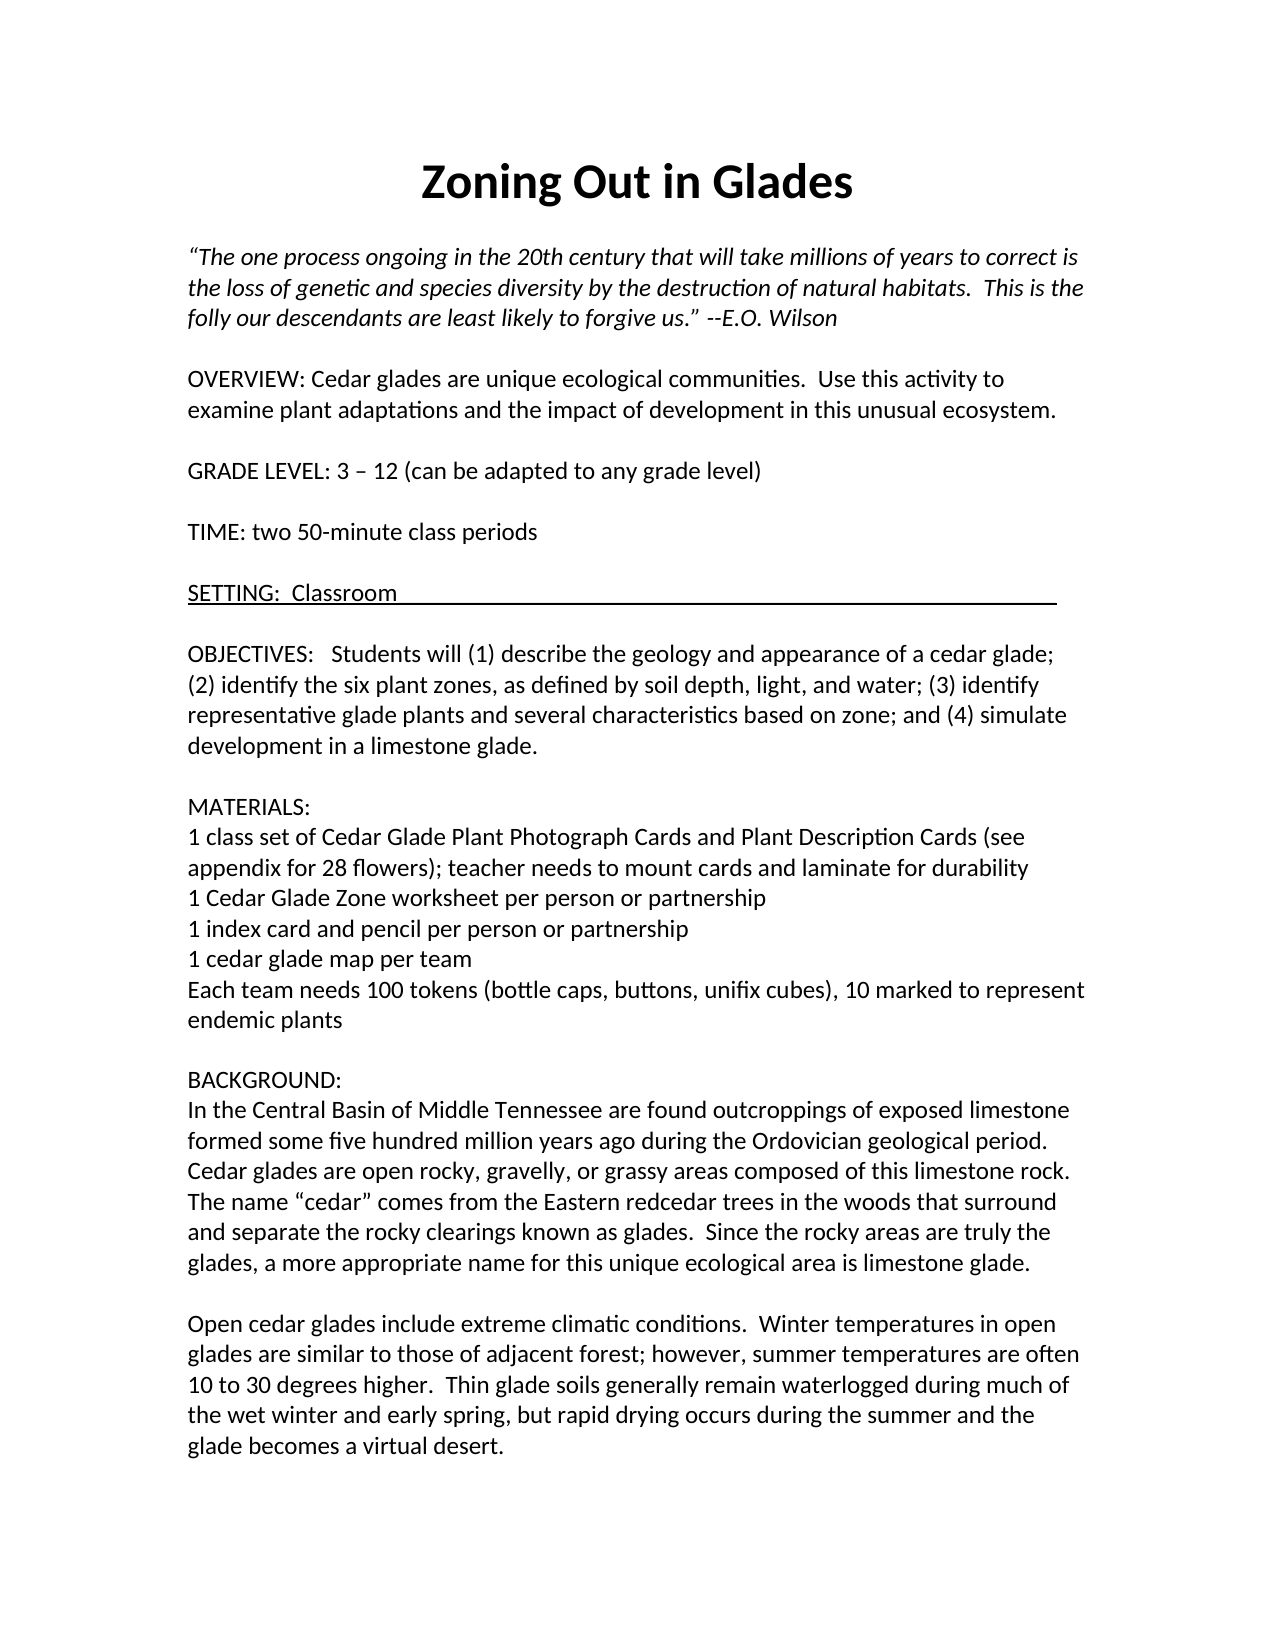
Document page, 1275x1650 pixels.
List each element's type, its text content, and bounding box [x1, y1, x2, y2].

text 1 class set of Cedar Glade Plant Photograph Cards and Plant Description Cards (see appendix for 28 flowers); teacher needs to mount cards and laminate for durability [187, 821, 1087, 882]
text “The one process ongoing in the 20th century that will take millions of years to correct is the loss of genetic and species diversity by the destruction of natural habitats. This is the folly our descendants are least likely to forgive us.” --E.O. Wilson [187, 242, 1087, 333]
text 1 index card and pencil per person or partnership [187, 913, 1087, 943]
text Open cedar glades include extreme climatic conditions. Winter temperatures in open glades are similar to those of adjacent forest; however, summer temperatures are often 10 to 30 degrees higher. Thin glade soils generally remain waterlogged during much of the wet winter and early spring, but rapid drying occurs during the summer and the glade becomes a virtual desert. [187, 1308, 1087, 1461]
text OBJECTIVES: Students will (1) describe the geology and appearance of a cedar glade; (2) identify the six plant zones, as defined by soil depth, light, and water; (3) identify representative glade plants and several characteristics based on zone; and (4) simulate development in a limestone glade. [187, 638, 1087, 760]
text OVERVIEW: Cedar glades are unique ecological communities. Use this activity to examine plant adaptations and the impact of development in this unusual ecosystem. [187, 364, 1087, 425]
text 1 Cedar Glade Zone worksheet per person or partnership [187, 882, 1087, 913]
text 1 cedar glade map per team [187, 943, 1087, 974]
text Zoning Out in Glades [187, 150, 1087, 211]
text MATERIALS: [187, 791, 1087, 821]
text In the Central Basin of Middle Tennessee are found outcroppings of exposed limestone formed some five hundred million years ago during the Ordovician geological period. Cedar glades are open rocky, gravelly, or grassy areas composed of this limestone rock. The name “cedar” comes from the Eastern redcedar trees in the woods that surround and separate the rocky clearings known as glades. Since the rocky areas are truly the glades, a more appropriate name for this unique ecological area is limestone glade. [187, 1094, 1087, 1277]
text TIME: two 50-minute class periods SETTING: Classroom_____________________________________________________ [187, 516, 1087, 608]
text GRADE LEVEL: 3 – 12 (can be adapted to any grade level) [187, 455, 1087, 486]
text Each team needs 100 tokens (bottle caps, buttons, unifix cubes), 10 marked to represent endemic plants [187, 974, 1087, 1035]
text BACKGROUND: [187, 1064, 1087, 1094]
